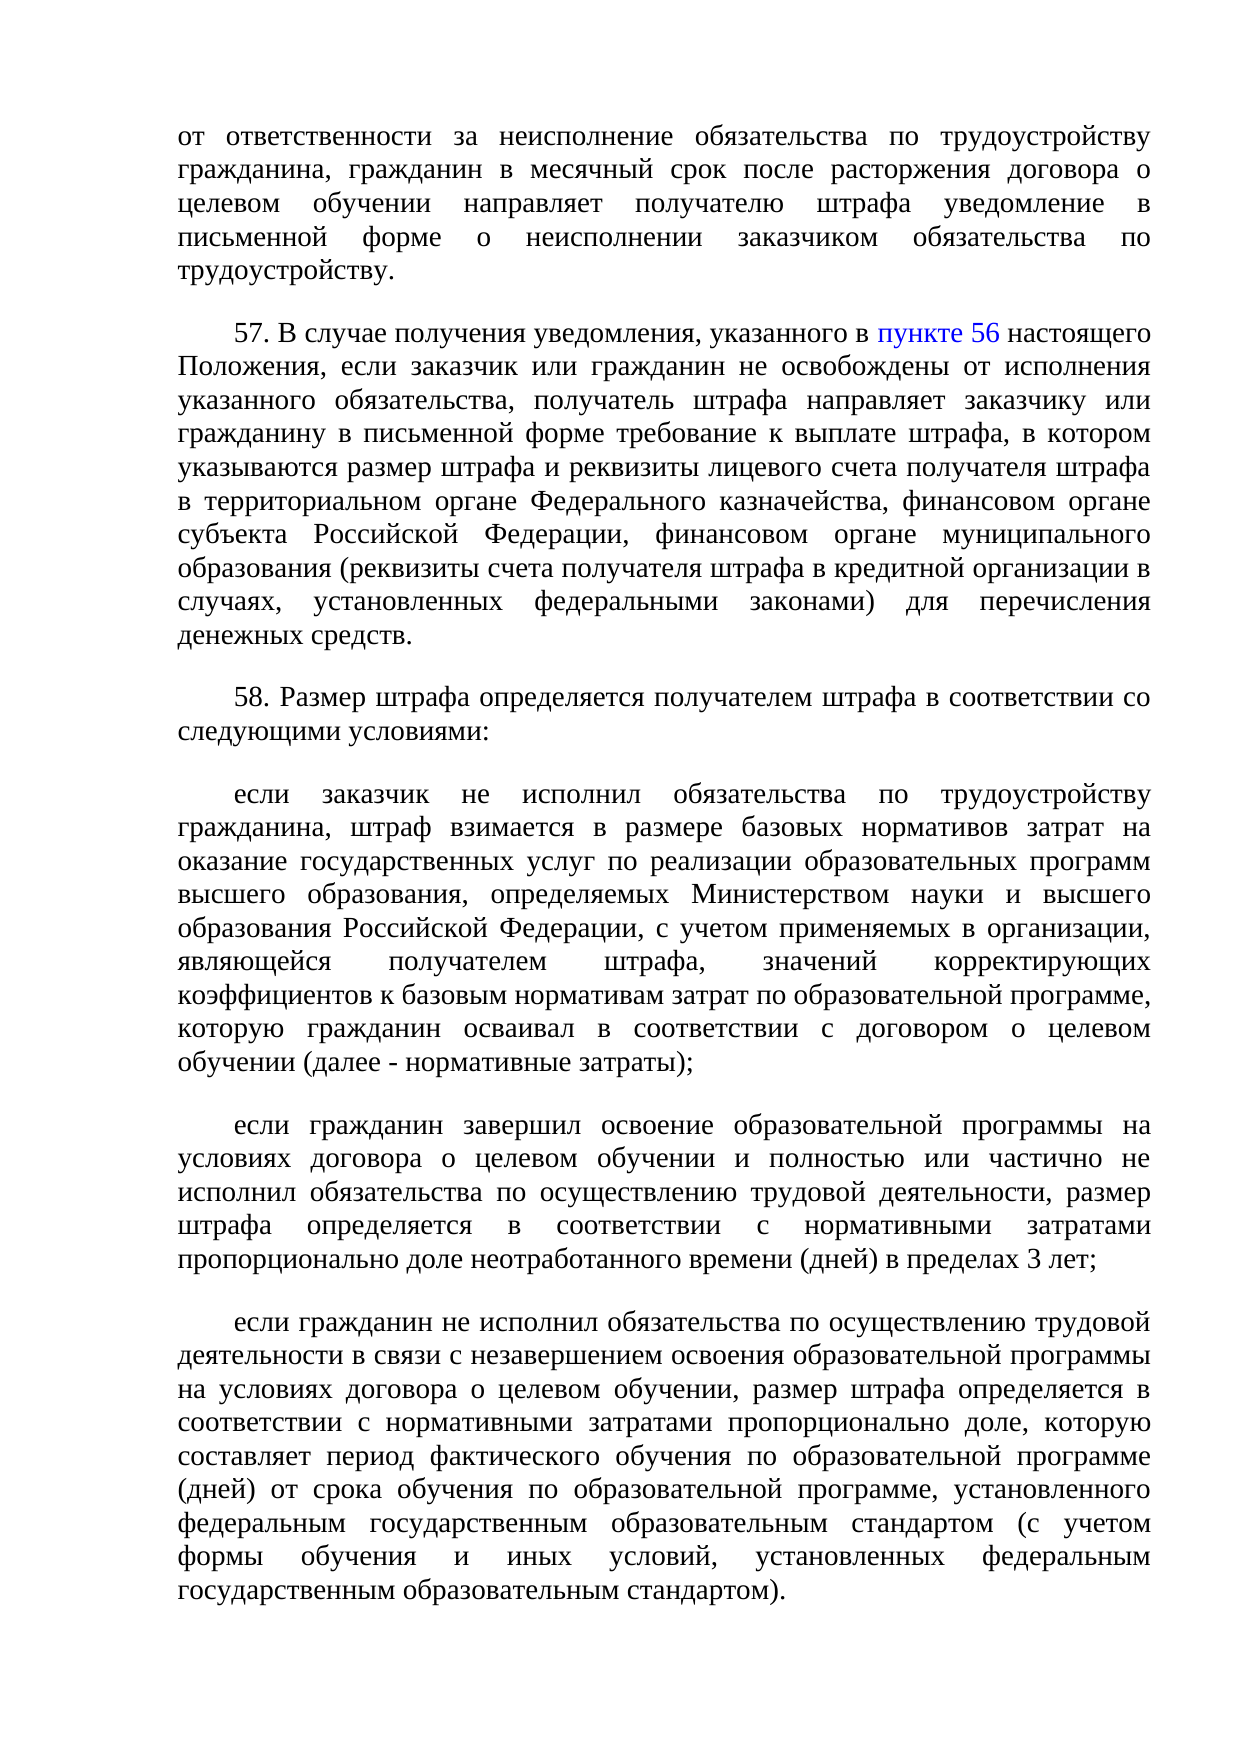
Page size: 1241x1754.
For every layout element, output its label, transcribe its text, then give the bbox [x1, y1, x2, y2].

text 57. В случае получения уведомления, указанного в пункте 56 настоящего Положения, если заказчик или гражданин не освобождены от исполнения указанного обязательства, получатель штрафа направляет заказчику или гражданину в письменной форме требование к выплате штрафа, в котором указываются размер штрафа и реквизиты лицевого счета получателя штрафа в территориальном органе Федерального казначейства, финансовом органе субъекта Российской Федерации, финансовом органе муниципального образования (реквизиты счета получателя штрафа в кредитной организации в случаях, установленных федеральными законами) для перечисления денежных средств. [177, 315, 1152, 650]
text если гражданин завершил освоение образовательной программы на условиях договора о целевом обучении и полностью или частично не исполнил обязательства по осуществлению трудовой деятельности, размер штрафа определяется в соответствии с нормативными затратами пропорционально доле неотработанного времени (дней) в пределах 3 лет; [177, 1107, 1152, 1274]
text если заказчик не исполнил обязательства по трудоустройству гражданина, штраф взимается в размере базовых нормативов затрат на оказание государственных услуг по реализации образовательных программ высшего образования, определяемых Министерством науки и высшего образования Российской Федерации, с учетом применяемых в организации, являющейся получателем штрафа, значений корректирующих коэффициентов к базовым нормативам затрат по образовательной программе, которую гражданин осваивал в соответствии с договором о целевом обучении (далее - нормативные затраты); [177, 776, 1152, 1078]
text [177, 118, 1152, 286]
text 58. Размер штрафа определяется получателем штрафа в соответствии со следующими условиями: [177, 679, 1152, 747]
text если гражданин не исполнил обязательства по осуществлению трудовой деятельности в связи с незавершением освоения образовательной программы на условиях договора о целевом обучении, размер штрафа определяется в соответствии с нормативными затратами пропорционально доле, которую составляет период фактического обучения по образовательной программе (дней) от срока обучения по образовательной программе, установленного федеральным государственным образовательным стандартом (с учетом формы обучения и иных условий, установленных федеральным государственным образовательным стандартом). [177, 1304, 1152, 1606]
